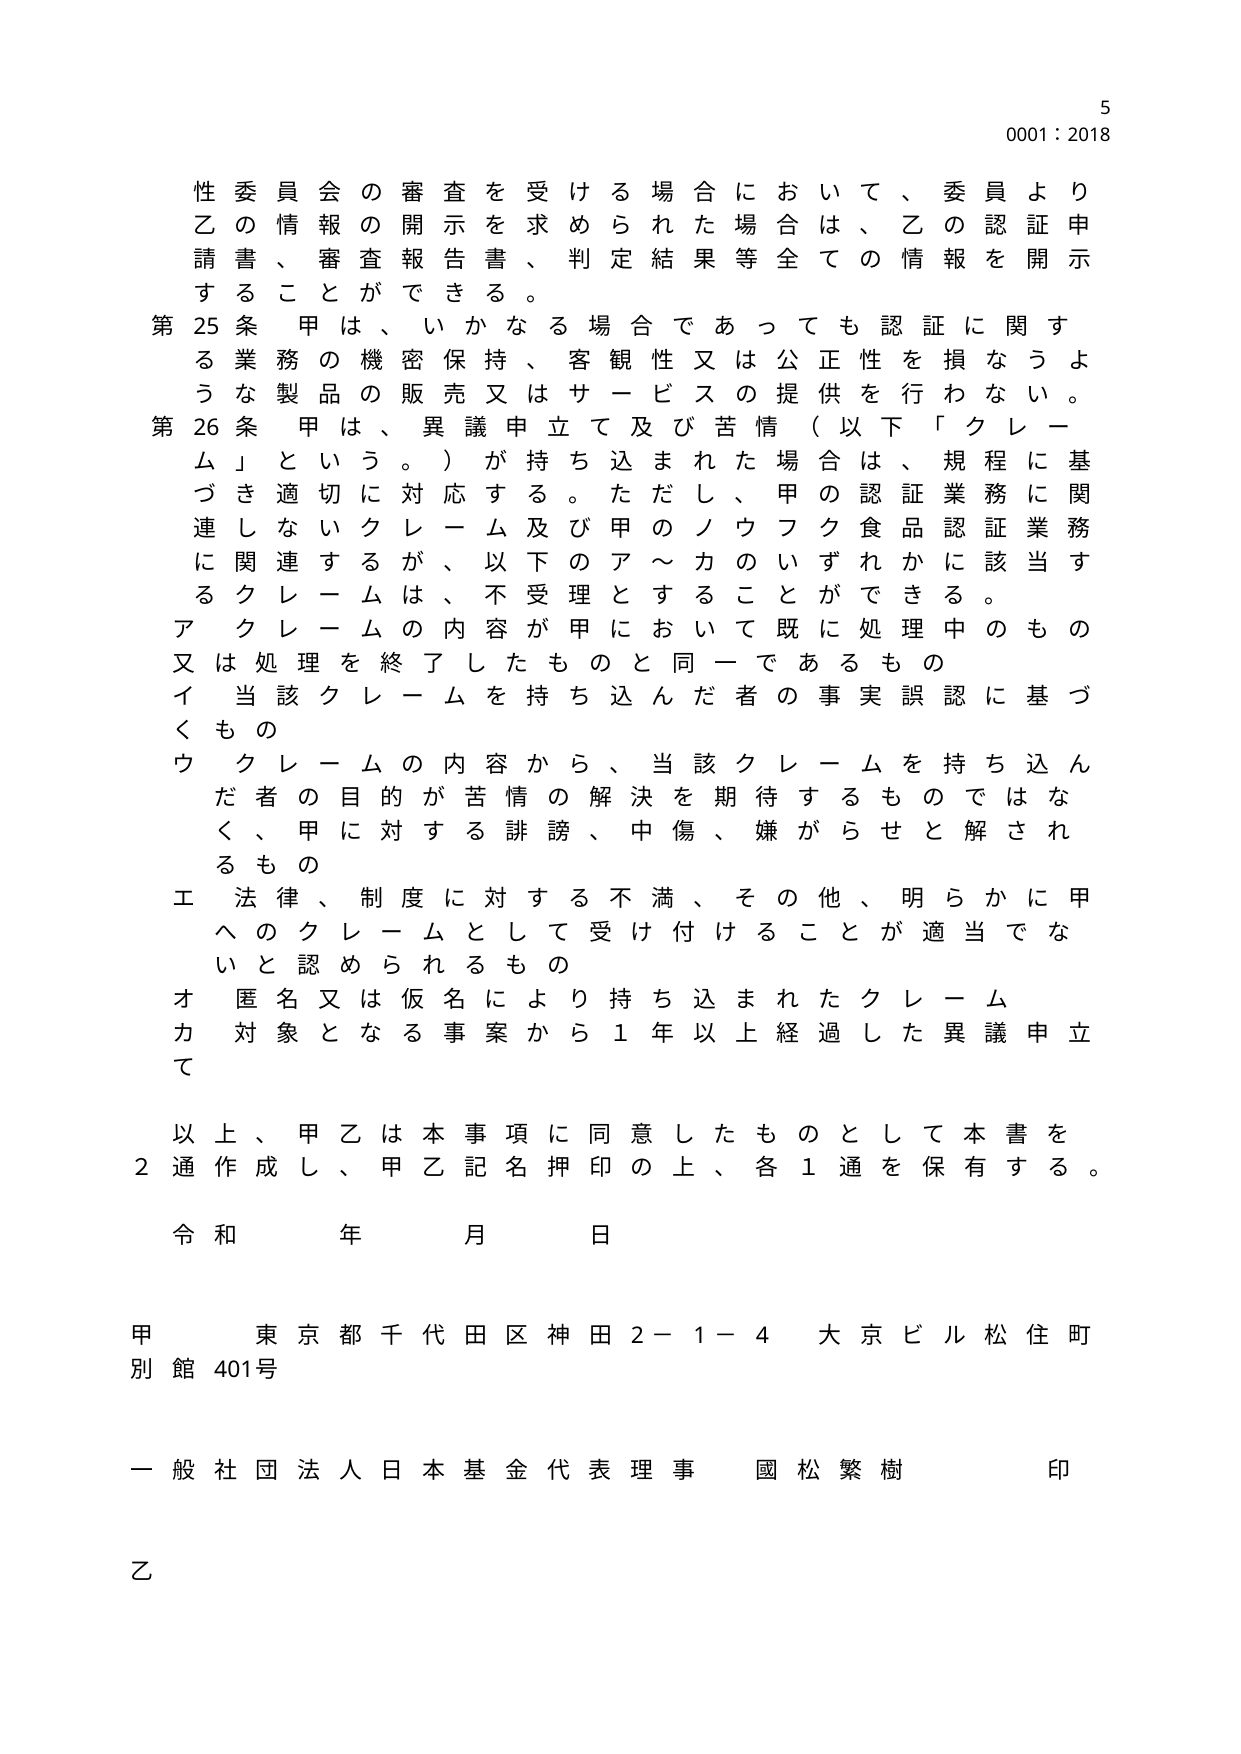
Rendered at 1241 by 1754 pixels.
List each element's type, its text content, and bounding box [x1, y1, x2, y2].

text 甲 東京都千代田区神田2－1－4 大京ビル松住町別館401号 [131, 1284, 1110, 1384]
text 乙 [131, 1519, 1110, 1586]
text ア クレームの内容が甲において既に処理中のもの又は処理を終了したものと同一であるもの [172, 611, 1110, 678]
text 第26条 甲は、異議申立て及び苦情（以下「クレーム」という。）が持ち込まれた場合は、規程に基づき適切に対応する。ただし、甲の認証業務に関連しないクレーム及び甲のノウフク食品認証業務に関連するが、以下のア～カのいずれかに該当するクレームは、不受理とすることができる。 [151, 409, 1110, 611]
text ウ クレームの内容から、当該クレームを持ち込んだ者の目的が苦情の解決を期待するものではなく、甲に対する誹謗、中傷、嫌がらせと解されるもの [172, 745, 1110, 880]
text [141, 173, 1110, 308]
text 一般社団法人日本基金代表理事 國松繁樹 印 [131, 1418, 1110, 1486]
text 以上、甲乙は本事項に同意したものとして本書を２通作成し、甲乙記名押印の上、各１通を保有する。 [131, 1115, 1110, 1183]
text イ 当該クレームを持ち込んだ者の事実誤認に基づくもの [172, 678, 1110, 745]
text 令和 年 月 日 [131, 1216, 1110, 1250]
text 第25条 甲は、いかなる場合であっても認証に関する業務の機密保持、客観性又は公正性を損なうような製品の販売又はサービスの提供を行わない。 [151, 308, 1110, 409]
text カ 対象となる事案から１年以上経過した異議申立て [172, 1014, 1110, 1082]
text オ 匿名又は仮名により持ち込まれたクレーム [172, 981, 1110, 1014]
text エ 法律、制度に対する不満、その他、明らかに甲へのクレームとして受け付けることが適当でないと認められるもの [172, 880, 1110, 981]
